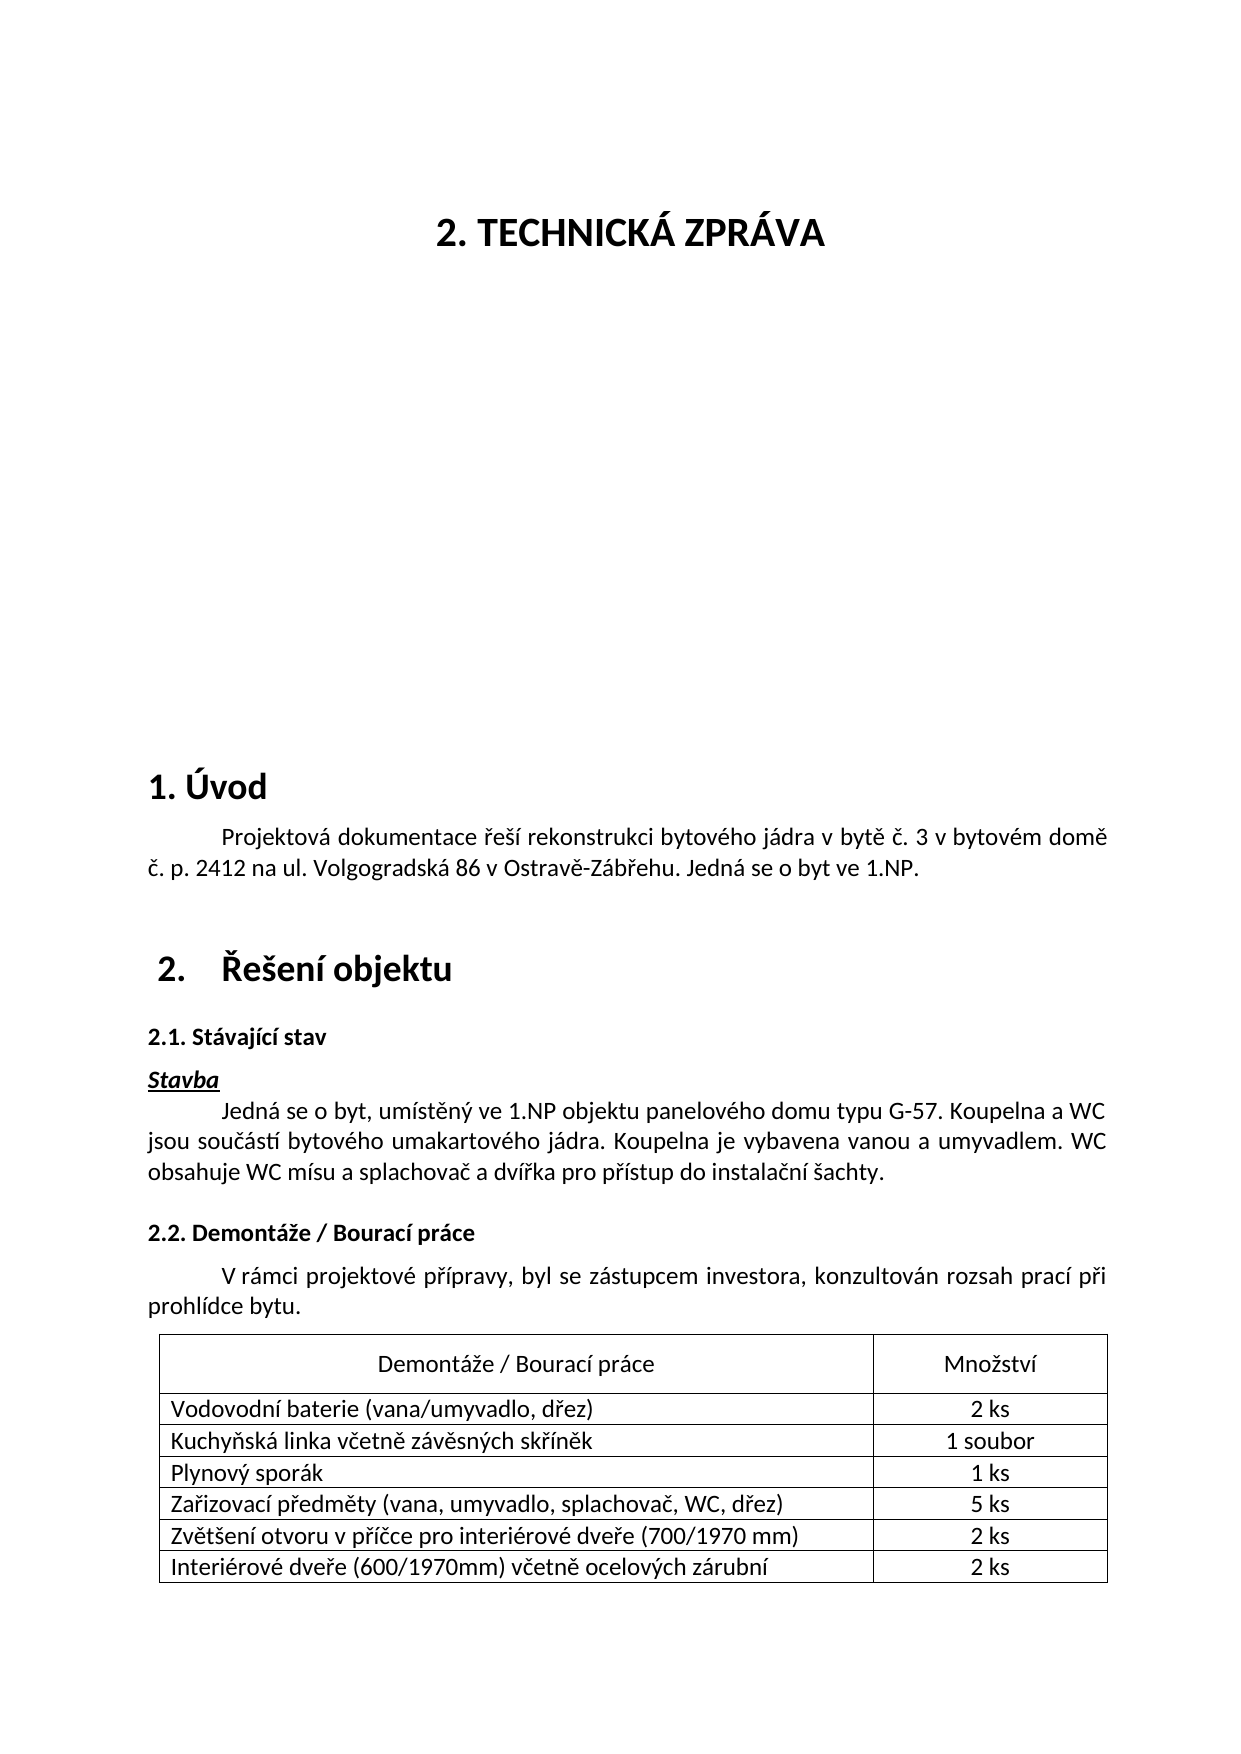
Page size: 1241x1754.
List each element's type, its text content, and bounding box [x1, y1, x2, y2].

table_header Demontáže / Bourací práce [160, 1335, 873, 1392]
text V rámci projektové přípravy, byl se zástupcem investora, konzultován rozsah prací při prohlídce bytu. [148, 1260, 1107, 1321]
text Stavba [148, 1064, 1107, 1095]
table_cell Vodovodní baterie (vana/umyvadlo, dřez) [160, 1394, 873, 1424]
table_cell 5 ks [874, 1488, 1107, 1519]
text Jedná se o byt, umístěný ve 1.NP objektu panelového domu typu G-57. Koupelna a WC jsou součástí bytového umakartového jádra. Koupelna je vybavena vanou a umyvadlem. WC obsahuje WC mísu a splachovač a dvířka pro přístup do instalační šachty. [148, 1095, 1107, 1186]
table_cell 1 ks [874, 1457, 1107, 1487]
table_header Množství [874, 1335, 1107, 1392]
table_cell 1 soubor [874, 1425, 1107, 1456]
table_cell Plynový sporák [160, 1457, 873, 1487]
text 2. TECHNICKÁ ZPRÁVA [148, 206, 1107, 256]
text Projektová dokumentace řeší rekonstrukci bytového jádra v bytě č. 3 v bytovém domě č. p. 2412 na ul. Volgogradská 86 v Ostravě-Zábřehu. Jedná se o byt ve 1.NP. [148, 821, 1107, 882]
table_cell Kuchyňská linka včetně závěsných skříněk [160, 1425, 873, 1456]
list Řešení objektu [157, 945, 1107, 991]
table_cell Interiérové dveře (600/1970mm) včetně ocelových zárubní [160, 1551, 873, 1582]
text 2.2. Demontáže / Bourací práce [148, 1217, 1107, 1247]
text 1. Úvod [148, 763, 1107, 809]
table_cell 2 ks [874, 1394, 1107, 1424]
table_cell 2 ks [874, 1520, 1107, 1550]
text 2.1. Stávající stav [148, 1021, 1107, 1052]
table_cell Zařizovací předměty (vana, umyvadlo, splachovač, WC, dřez) [160, 1488, 873, 1519]
table_cell 2 ks [874, 1551, 1107, 1582]
table_cell Zvětšení otvoru v příčce pro interiérové dveře (700/1970 mm) [160, 1520, 873, 1550]
